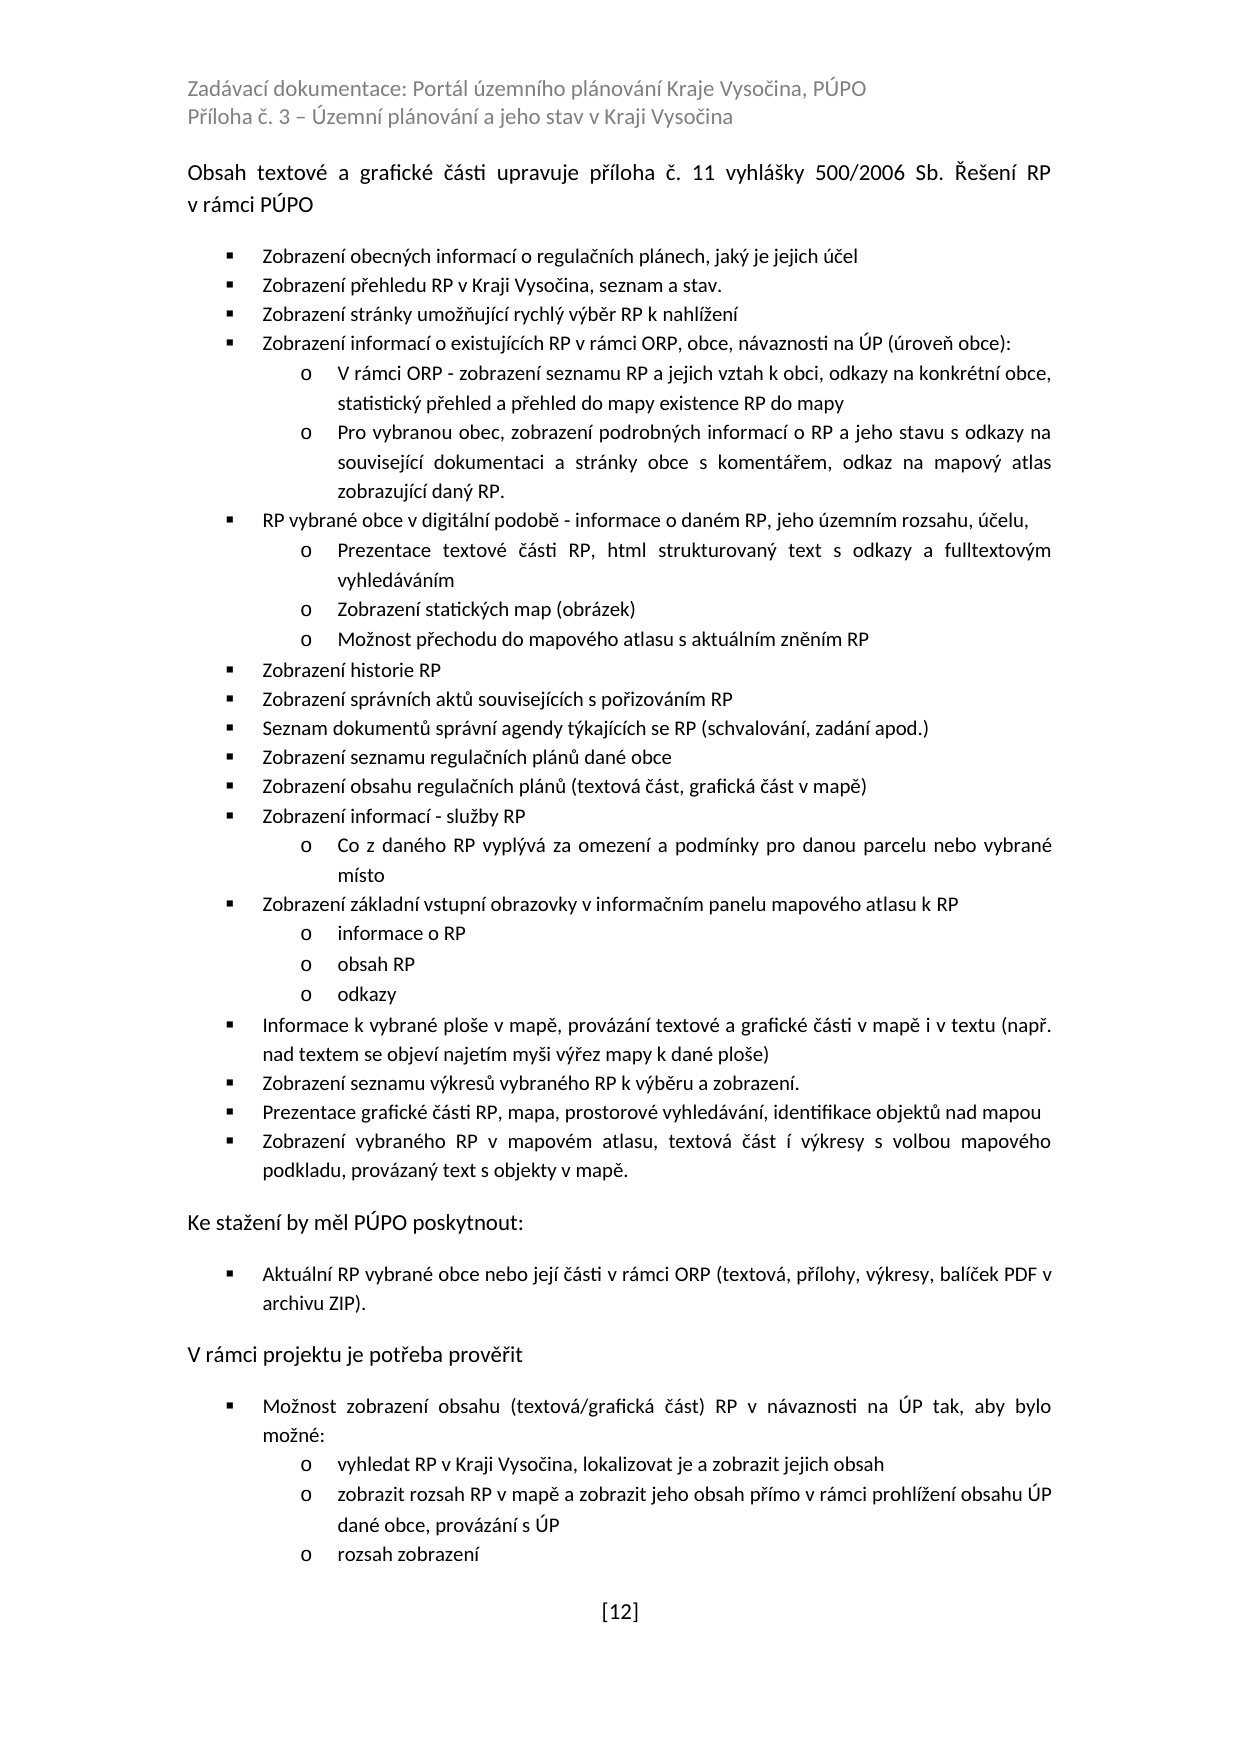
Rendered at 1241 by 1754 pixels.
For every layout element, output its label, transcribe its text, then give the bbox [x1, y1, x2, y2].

list Zobrazení obecných informací o regulačních plánech, jaký je jejich účel [225, 243, 1053, 268]
list informace o RP [300, 921, 1053, 947]
list Zobrazení obsahu regulačních plánů (textová část, grafická část v mapě) [225, 774, 1053, 799]
list Prezentace textové části RP, html strukturovaný text s odkazy a fulltextovým vyhledáváním [300, 537, 1053, 592]
list Zobrazení informací o existujících RP v rámci ORP, obce, návaznosti na ÚP (úroveň obce): [225, 331, 1053, 356]
list Prezentace grafické části RP, mapa, prostorové vyhledávání, identifikace objektů nad mapou [225, 1099, 1053, 1125]
list Pro vybranou obec, zobrazení podrobných informací o RP a jeho stavu s odkazy na související dokumentaci a stránky obce s komentářem, odkaz na mapový atlas zobrazující daný RP. [300, 419, 1053, 504]
list Možnost přechodu do mapového atlasu s aktuálním zněním RP [300, 627, 1053, 653]
list obsah RP [300, 951, 1053, 977]
list Aktuální RP vybrané obce nebo její části v rámci ORP (textová, přílohy, výkresy, balíček PDF v archivu ZIP). [225, 1261, 1053, 1315]
list Zobrazení statických map (obrázek) [300, 596, 1053, 623]
list Zobrazení základní vstupní obrazovky v informačním panelu mapového atlasu k RP [225, 891, 1053, 917]
list rozsah zobrazení [300, 1541, 1053, 1567]
list Co z daného RP vyplývá za omezení a podmínky pro danou parcelu nebo vybrané místo [300, 832, 1053, 888]
text V rámci projektu je potřeba prověřit [187, 1340, 1053, 1368]
list Zobrazení přehledu RP v Kraji Vysočina, seznam a stav. [225, 272, 1053, 298]
list Možnost zobrazení obsahu (textová/grafická část) RP v návaznosti na ÚP tak, aby bylo možné: [225, 1393, 1053, 1447]
list Zobrazení seznamu regulačních plánů dané obce [225, 744, 1053, 770]
list Informace k vybrané ploše v mapě, provázání textové a grafické části v mapě i v textu (např. nad textem se objeví najetím myši výřez mapy k dané ploše) [225, 1012, 1053, 1066]
list zobrazit rozsah RP v mapě a zobrazit jeho obsah přímo v rámci prohlížení obsahu ÚP dané obce, provázání s ÚP [300, 1482, 1053, 1537]
list Zobrazení stránky umožňující rychlý výběr RP k nahlížení [225, 301, 1053, 327]
text Ke stažení by měl PÚPO poskytnout: [187, 1208, 1053, 1236]
list Zobrazení historie RP [225, 657, 1053, 682]
list vyhledat RP v Kraji Vysočina, lokalizovat je a zobrazit jejich obsah [300, 1451, 1053, 1478]
list Zobrazení správních aktů souvisejících s pořizováním RP [225, 686, 1053, 712]
list V rámci ORP - zobrazení seznamu RP a jejich vztah k obci, odkazy na konkrétní obce, statistický přehled a přehled do mapy existence RP do mapy [300, 360, 1053, 415]
list Zobrazení informací - služby RP [225, 803, 1053, 828]
text Obsah textové a grafické části upravuje příloha č. 11 vyhlášky 500/2006 Sb. Řešení RP v rámci PÚPO [187, 158, 1053, 218]
list Zobrazení seznamu výkresů vybraného RP k výběru a zobrazení. [225, 1070, 1053, 1096]
list RP vybrané obce v digitální podobě - informace o daném RP, jeho územním rozsahu, účelu, [225, 508, 1053, 533]
list Zobrazení vybraného RP v mapovém atlasu, textová část í výkresy s volbou mapového podkladu, provázaný text s objekty v mapě. [225, 1128, 1053, 1183]
list odkazy [300, 981, 1053, 1008]
list Seznam dokumentů správní agendy týkajících se RP (schvalování, zadání apod.) [225, 715, 1053, 741]
